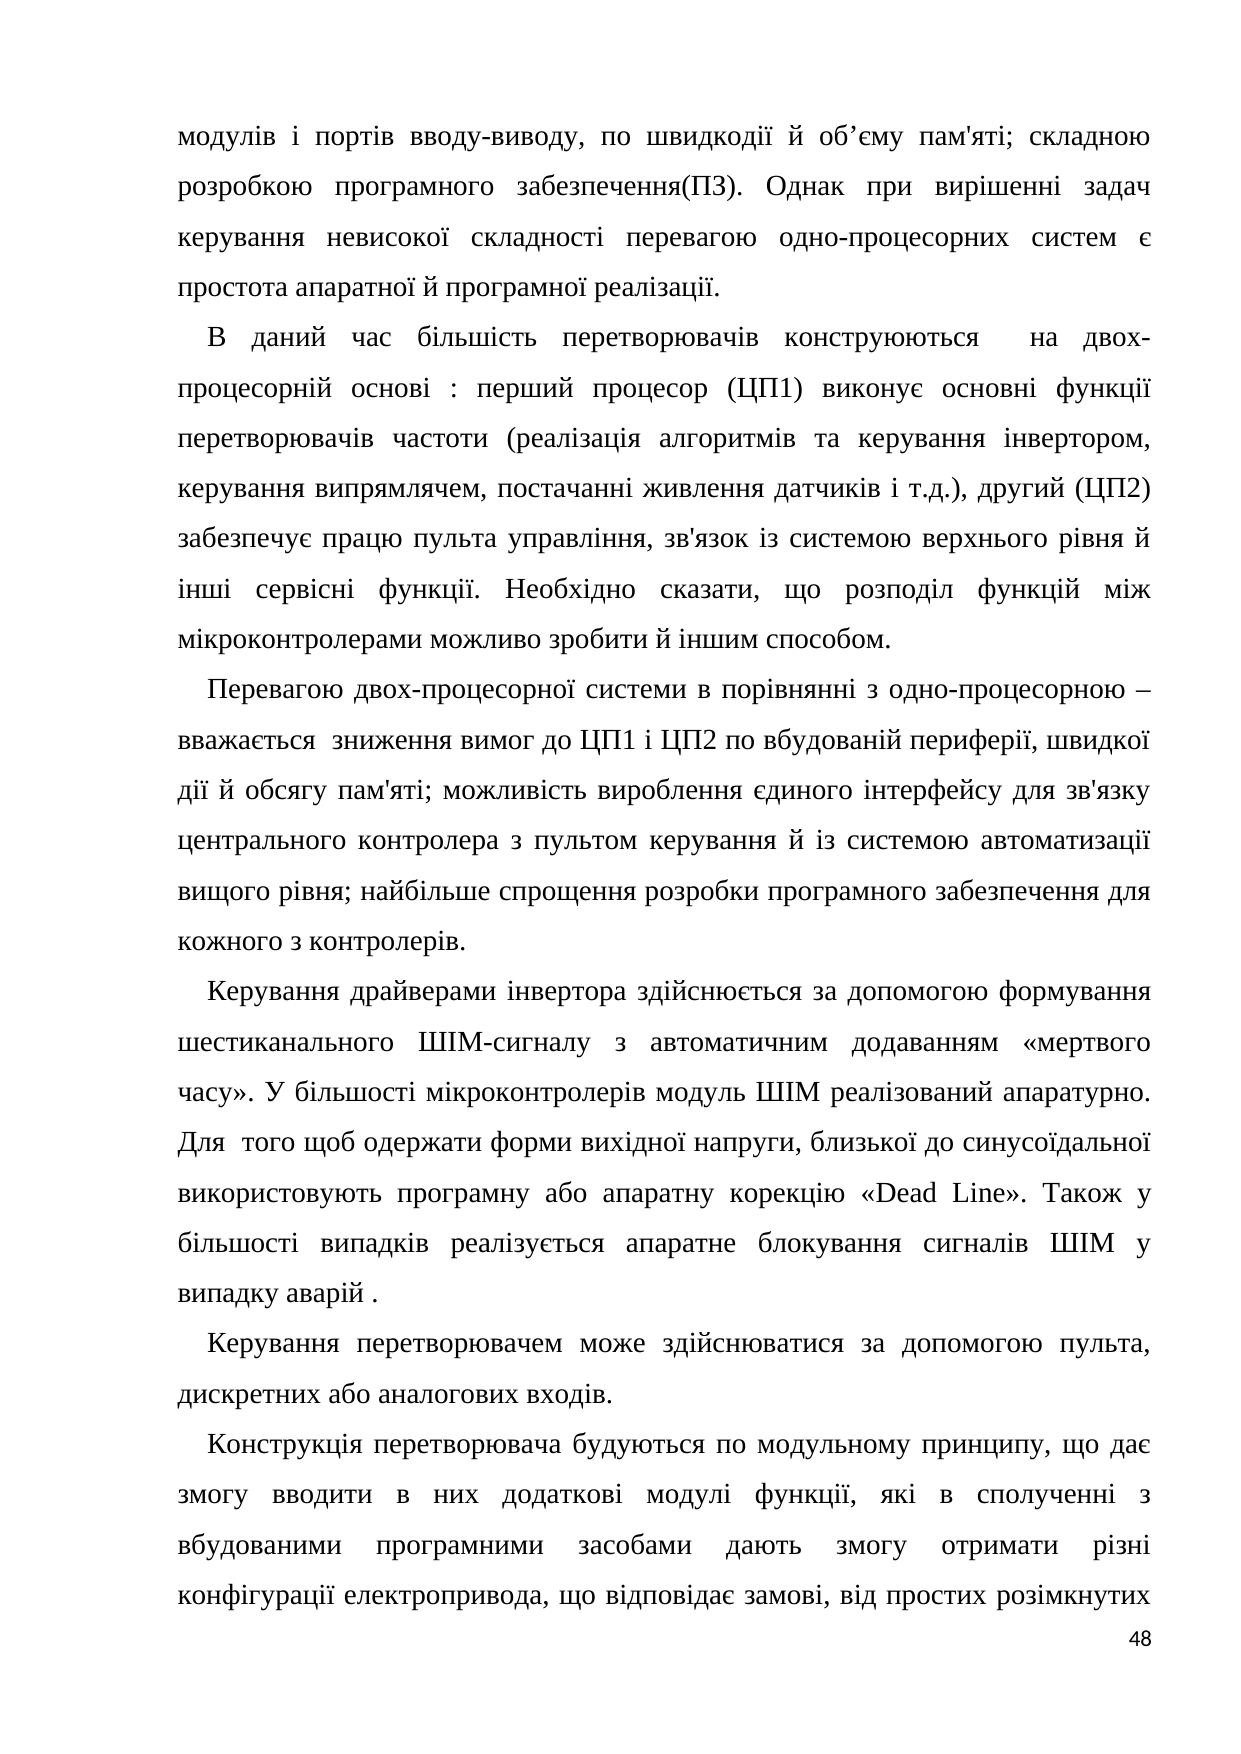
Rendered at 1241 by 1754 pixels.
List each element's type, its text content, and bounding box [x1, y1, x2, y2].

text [177, 1426, 1152, 1611]
text Перевагою двох-процесорної системи в порівнянні з одно-процесорною – вважається зниження вимог до ЦП1 і ЦП2 по вбудованій периферії, швидкої дії й обсягу пам'яті; можливість вироблення єдиного інтерфейсу для зв'язку центрального контролера з пультом керування й із системою автоматизації вищого рівня; найбільше спрощення розробки програмного забезпечення для кожного з контролерів. [177, 672, 1152, 957]
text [177, 118, 1152, 303]
text В даний час більшість перетворювачів конструюються на двох-процесорній основі : перший процесор (ЦП1) виконує основні функції перетворювачів частоти (реалізація алгоритмів та керування інвертором, керування випрямлячем, постачанні живлення датчиків і т.д.), другий (ЦП2) забезпечує працю пульта управління, зв'язок із системою верхнього рівня й інші сервісні функції. Необхідно сказати, що розподіл функцій між мікроконтролерами можливо зробити й іншим способом. [177, 319, 1152, 655]
text Керування перетворювачем може здійснюватися за допомогою пульта, дискретних або аналогових входів. [177, 1326, 1152, 1409]
text Керування драйверами інвертора здійснюється за допомогою формування шестиканального ШІМ-сигналу з автоматичним додаванням «мертвого часу». У більшості мікроконтролерів модуль ШІМ реалізований апаратурно. Для того щоб одержати форми вихідної напруги, близької до синусоїдальної використовують програмну або апаратну корекцію «Dead Line». Також у більшості випадків реалізується апаратне блокування сигналів ШІМ у випадку аварій . [177, 973, 1152, 1309]
